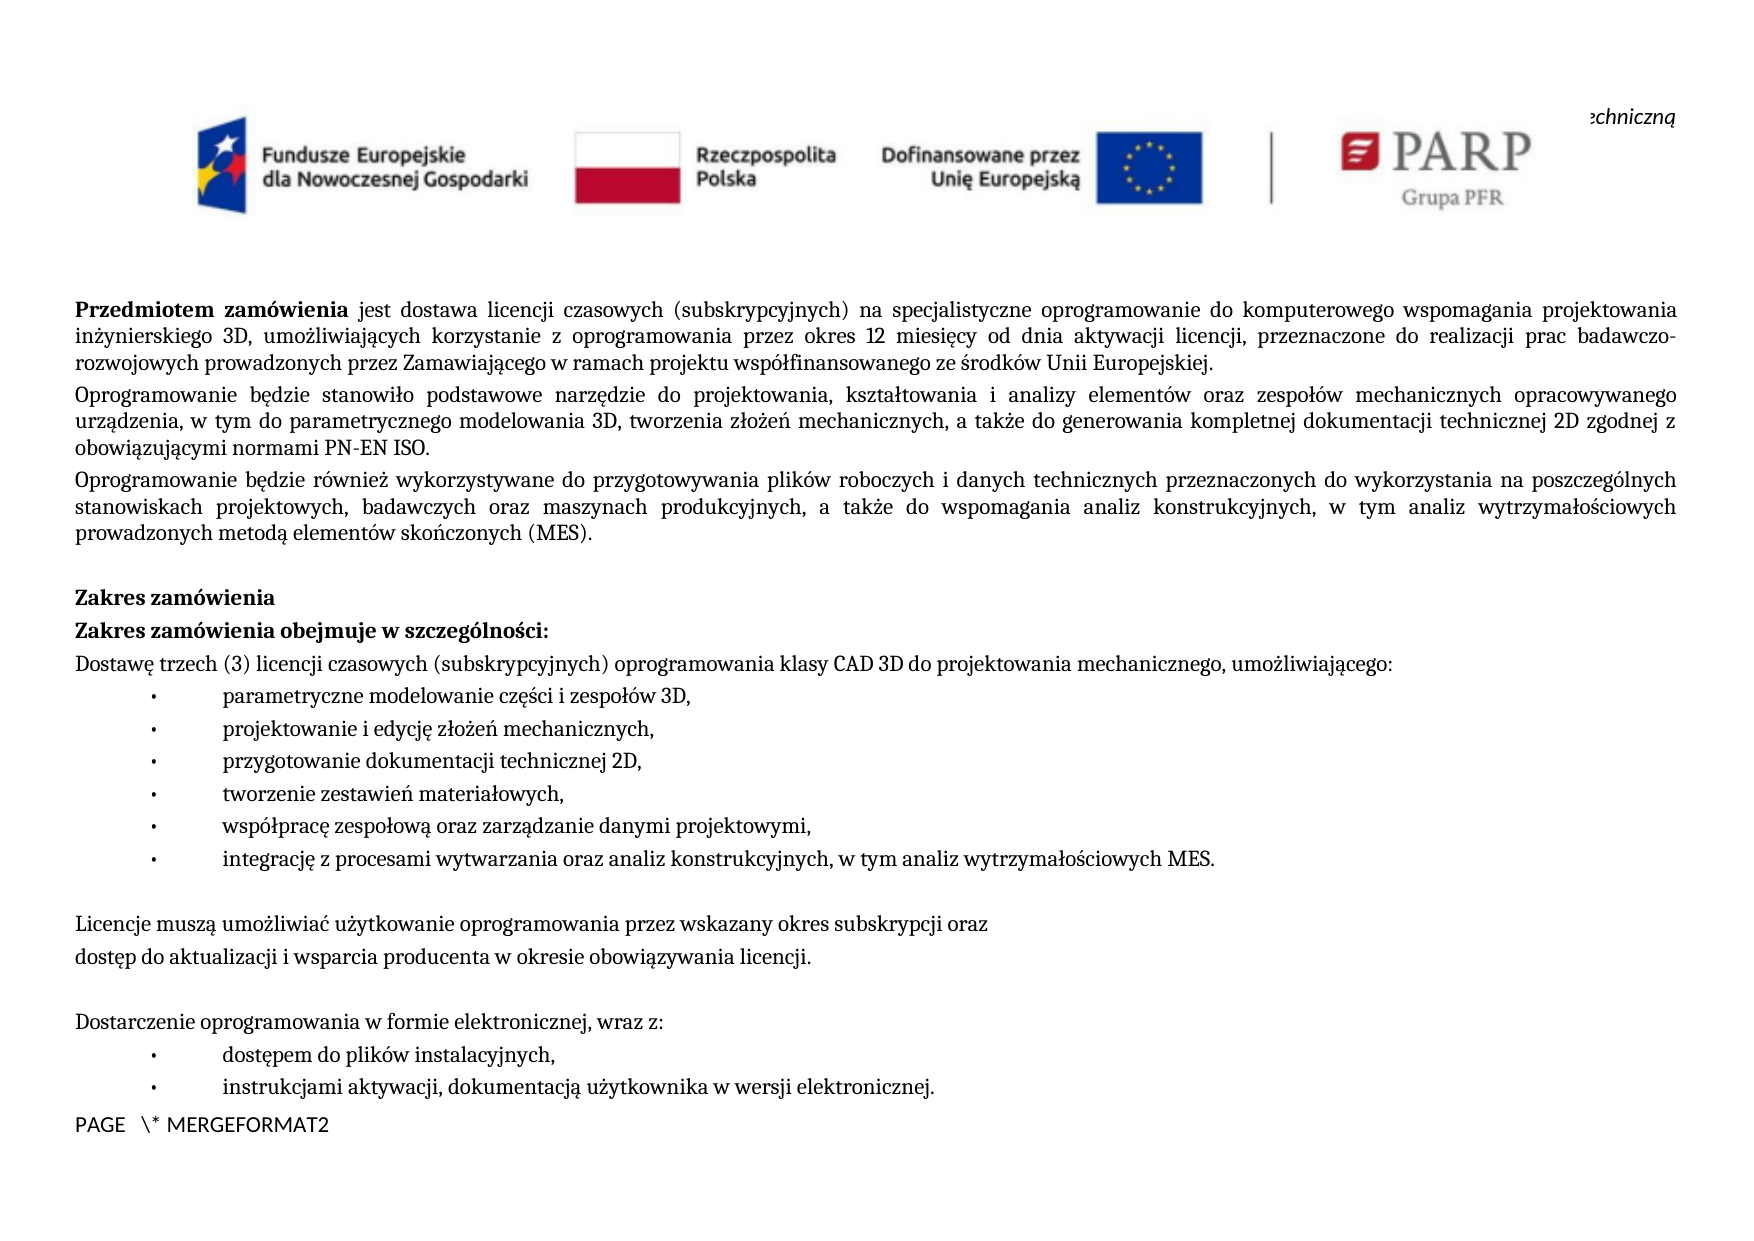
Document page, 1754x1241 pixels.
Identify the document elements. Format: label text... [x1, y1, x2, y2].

text dostęp do aktualizacji i wsparcia producenta w okresie obowiązywania licencji. [75, 944, 1679, 970]
picture [171, 102, 1590, 239]
text • tworzenie zestawień materiałowych, [149, 781, 1679, 807]
text Zakres zamówienia [75, 585, 1679, 611]
text Zakres zamówienia obejmuje w szczególności: [75, 618, 1679, 644]
text • przygotowanie dokumentacji technicznej 2D, [149, 748, 1679, 774]
text Przedmiotem zamówienia jest dostawa licencji czasowych (subskrypcyjnych) na specjalistyczne oprogramowanie do komputerowego wspomagania projektowania inżynierskiego 3D, umożliwiających korzystanie z oprogramowania przez okres 12 miesięcy od dnia aktywacji licencji, przeznaczone do realizacji prac badawczo-rozwojowych prowadzonych przez Zamawiającego w ramach projektu współfinansowanego ze środków Unii Europejskiej. [75, 297, 1679, 376]
text • współpracę zespołową oraz zarządzanie danymi projektowymi, [149, 813, 1679, 840]
text • integrację z procesami wytwarzania oraz analiz konstrukcyjnych, w tym analiz wytrzymałościowych MES. [149, 846, 1679, 872]
text • dostępem do plików instalacyjnych, [149, 1042, 1679, 1068]
text • projektowanie i edycję złożeń mechanicznych, [149, 716, 1679, 742]
text Dostarczenie oprogramowania w formie elektronicznej, wraz z: [75, 1009, 1679, 1035]
text Dostawę trzech (3) licencji czasowych (subskrypcyjnych) oprogramowania klasy CAD 3D do projektowania mechanicznego, umożliwiającego: [75, 650, 1679, 677]
text • parametryczne modelowanie części i zespołów 3D, [149, 683, 1679, 709]
text Licencje muszą umożliwiać użytkowanie oprogramowania przez wskazany okres subskrypcji oraz [75, 911, 1679, 937]
text Oprogramowanie będzie również wykorzystywane do przygotowywania plików roboczych i danych technicznych przeznaczonych do wykorzystania na poszczególnych stanowiskach projektowych, badawczych oraz maszynach produkcyjnych, a także do wspomagania analiz konstrukcyjnych, w tym analiz wytrzymałościowych prowadzonych metodą elementów skończonych (MES). [75, 467, 1679, 546]
text • instrukcjami aktywacji, dokumentacją użytkownika w wersji elektronicznej. [149, 1074, 1679, 1101]
text Oprogramowanie będzie stanowiło podstawowe narzędzie do projektowania, kształtowania i analizy elementów oraz zespołów mechanicznych opracowywanego urządzenia, w tym do parametrycznego modelowania 3D, tworzenia złożeń mechanicznych, a także do generowania kompletnej dokumentacji technicznej 2D zgodnej z obowiązującymi normami PN-EN ISO. [75, 382, 1679, 461]
